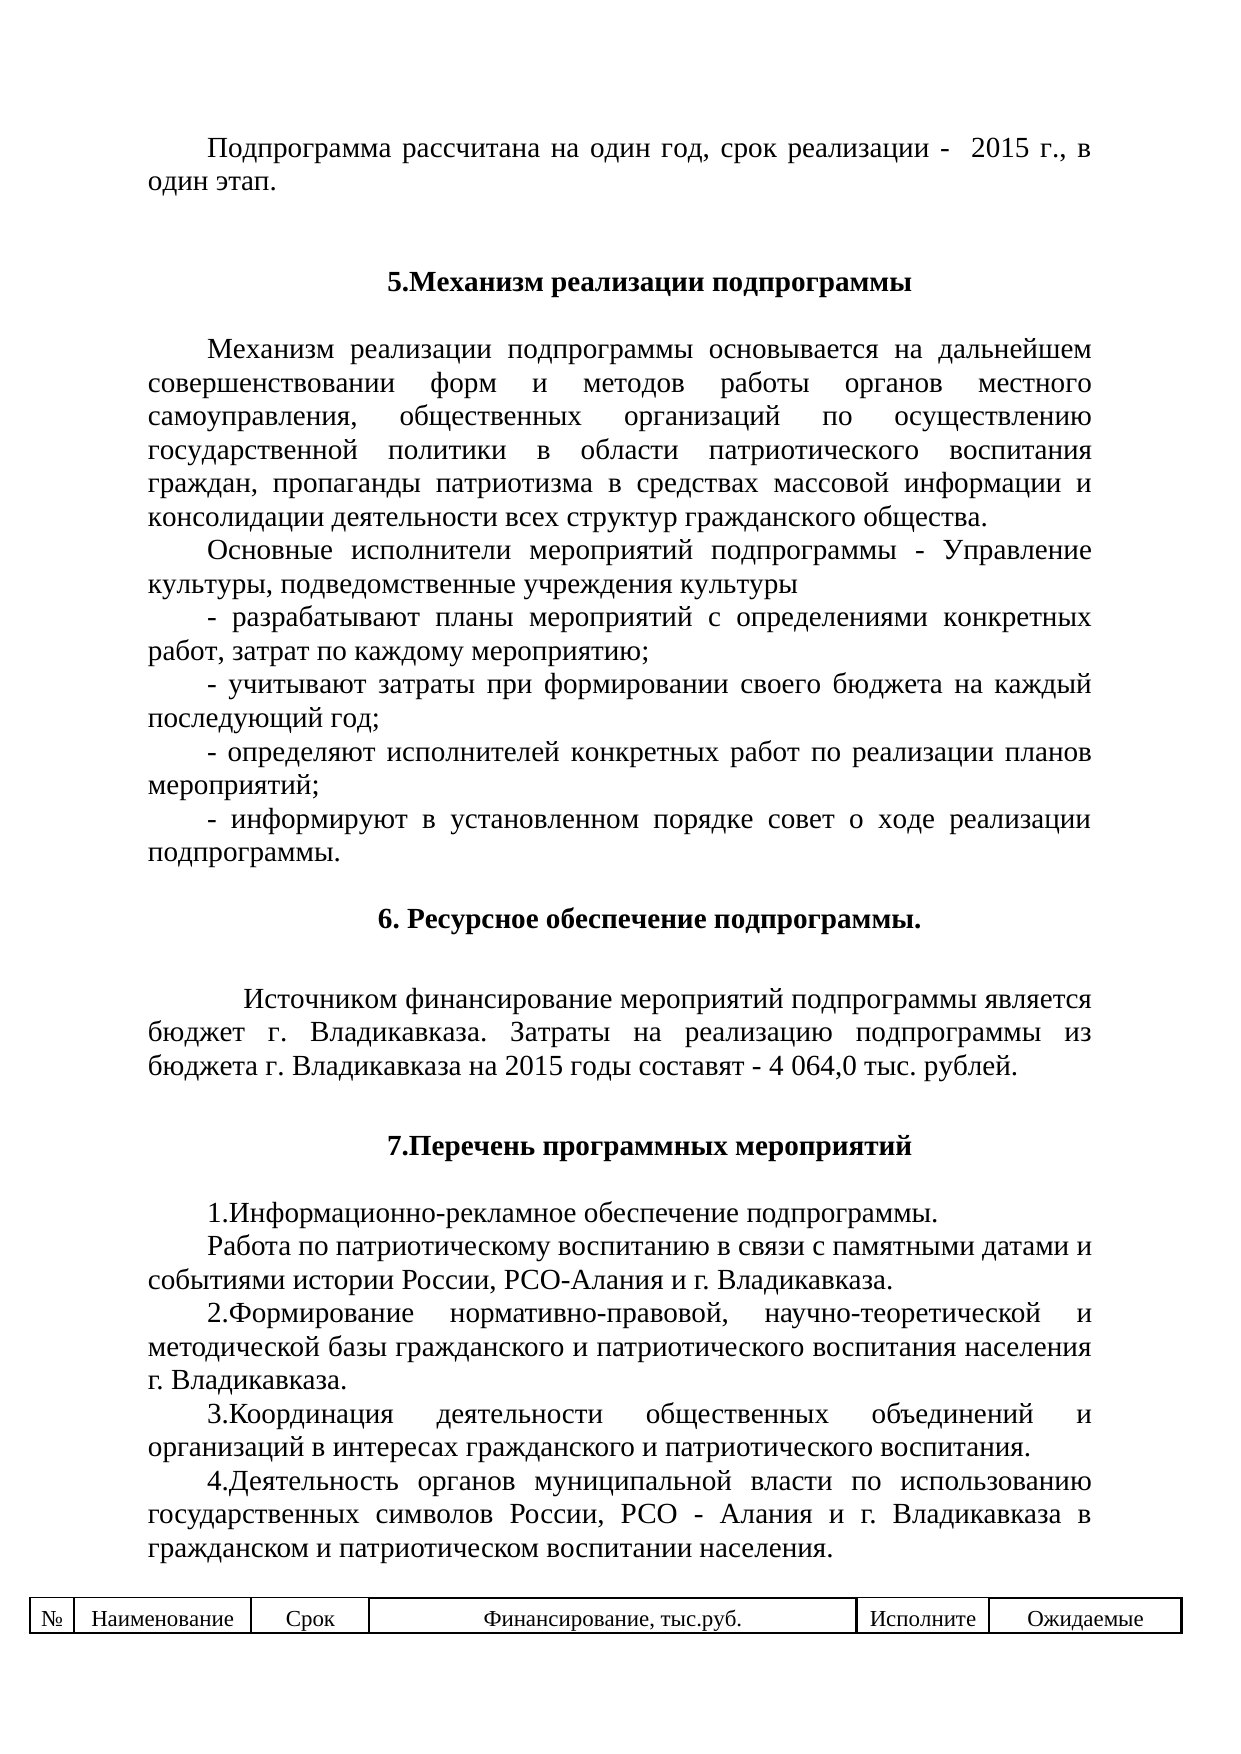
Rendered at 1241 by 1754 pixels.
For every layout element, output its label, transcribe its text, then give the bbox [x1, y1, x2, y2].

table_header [990, 1599, 1180, 1632]
text 5.Механизм реализации подпрограммы [148, 264, 1092, 298]
text 6. Ресурсное обеспечение подпрограммы. [148, 901, 1092, 935]
table_header Срок исполнения [252, 1598, 368, 1632]
text 3.Координация деятельности общественных объединений и организаций в интересах гражданского и патриотического воспитания. [148, 1396, 1092, 1463]
text 1.Информационно-рекламное обеспечение подпрограммы. [148, 1195, 1092, 1228]
table_header № [31, 1598, 73, 1632]
text - информируют в установленном порядке совет о ходе реализации подпрограммы. [148, 801, 1092, 868]
text Подпрограмма рассчитана на один год, срок реализации - 2015 г., в один этап. [148, 130, 1092, 197]
text 4.Деятельность органов муниципальной власти по использованию государственных символов России, РСО - Алания и г. Владикавказа в гражданском и патриотическом воспитании населения. [148, 1463, 1092, 1564]
text 2.Формирование нормативно-правовой, научно-теоретической и методической базы гражданского и патриотического воспитания населения г. Владикавказа. [148, 1295, 1092, 1396]
text - учитывают затраты при формировании своего бюджета на каждый последующий год; [148, 667, 1092, 734]
text Работа по патриотическому воспитанию в связи с памятными датами и событиями истории России, РСО-Алания и г. Владикавказа. [148, 1228, 1092, 1295]
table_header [75, 1598, 250, 1632]
table_header Исполнители [858, 1598, 988, 1632]
text Механизм реализации подпрограммы основывается на дальнейшем совершенствовании форм и методов работы органов местного самоуправления, общественных организаций по осуществлению государственной политики в области патриотического воспитания граждан, пропаганды патриотизма в средствах массовой информации и консолидации деятельности всех структур гражданского общества. [148, 331, 1092, 532]
text 7.Перечень программных мероприятий [148, 1128, 1092, 1161]
text - разрабатывают планы мероприятий с определениями конкретных работ, затрат по каждому мероприятию; [148, 599, 1092, 667]
text Основные исполнители мероприятий подпрограммы - Управление культуры, подведомственные учреждения культуры [148, 532, 1092, 599]
text Источником финансирование мероприятий подпрограммы является бюджет г. Владикавказа. Затраты на реализацию подпрограммы из бюджета г. Владикавказа на 2015 годы составят - 4 064,0 тыс. рублей. [148, 981, 1092, 1082]
text - определяют исполнителей конкретных работ по реализации планов мероприятий; [148, 734, 1092, 801]
table_header Финансирование, тыс.руб. [370, 1599, 855, 1632]
